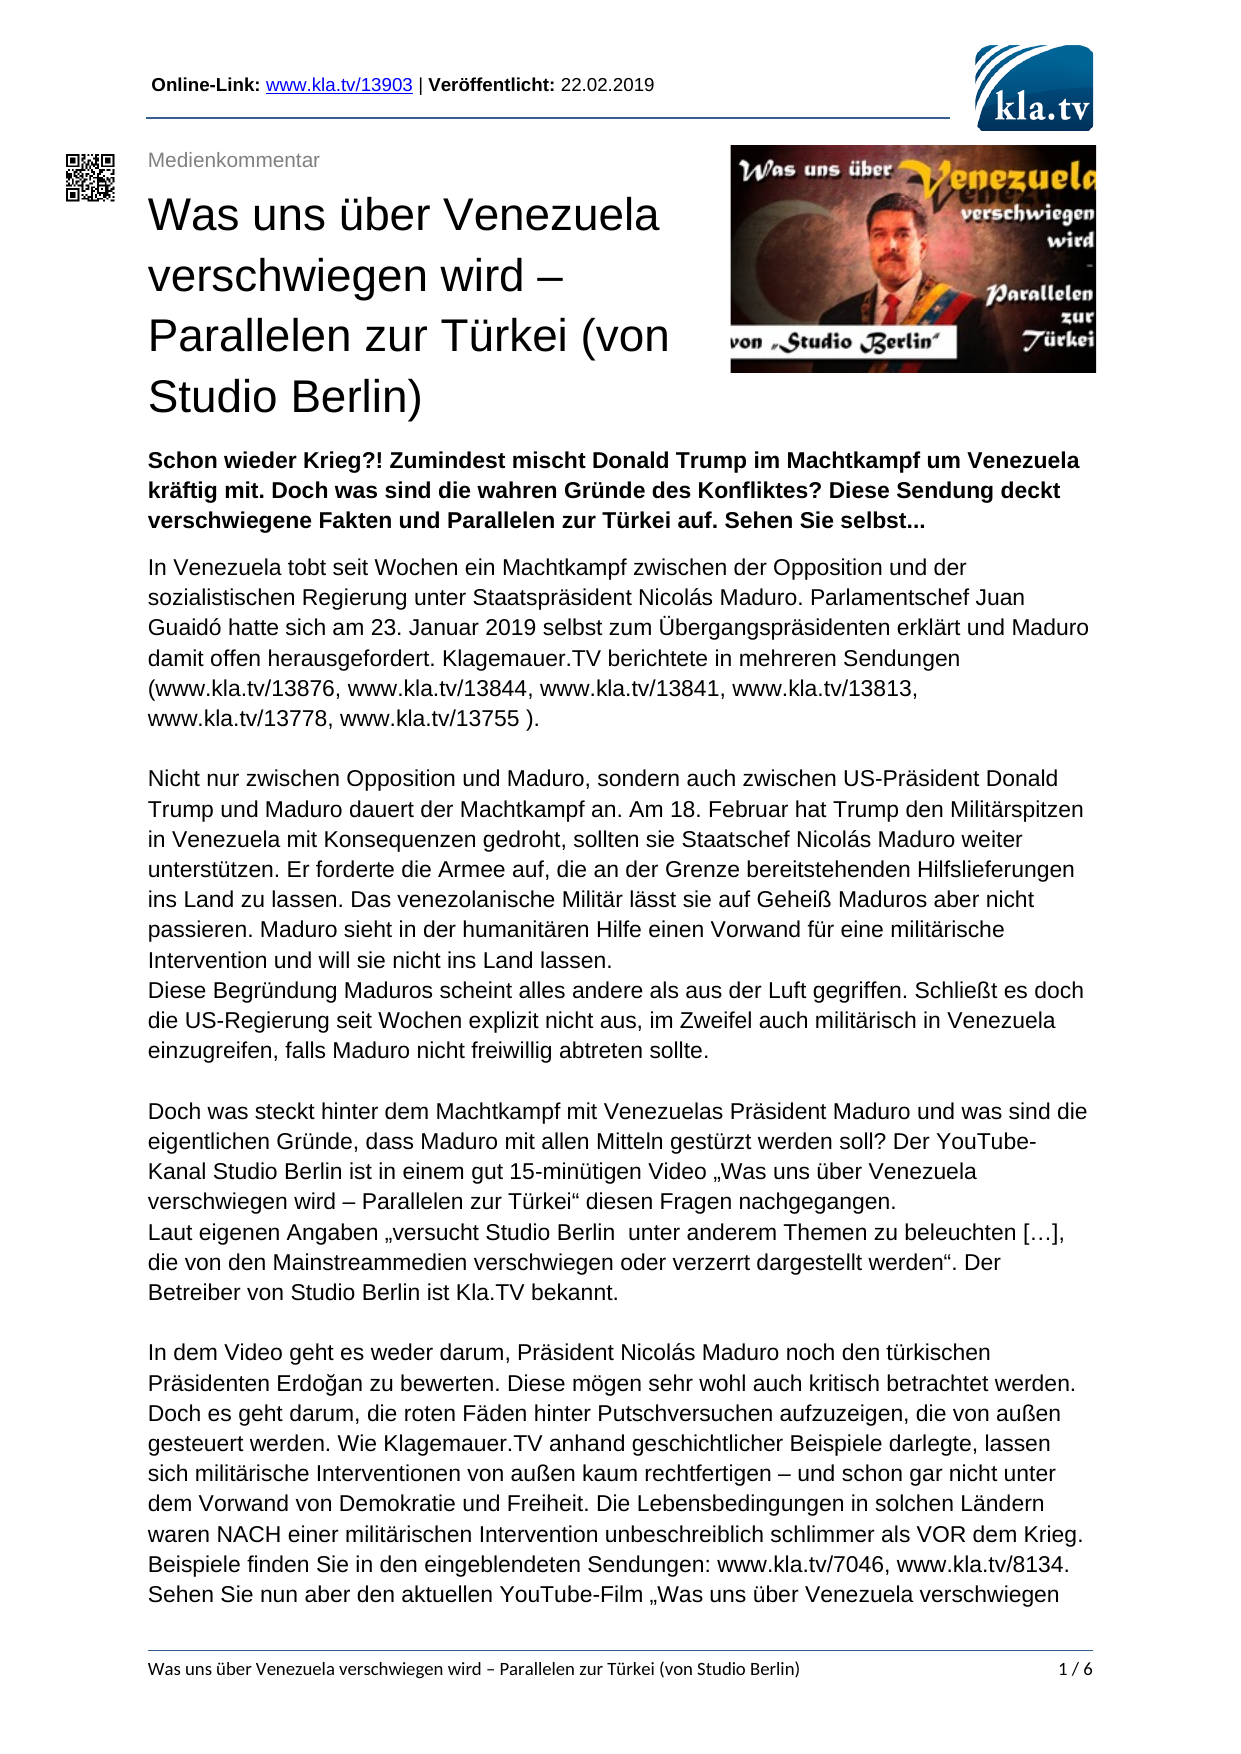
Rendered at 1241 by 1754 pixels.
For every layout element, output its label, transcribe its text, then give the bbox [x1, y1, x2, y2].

text Schon wieder Krieg?! Zumindest mischt Donald Trump im Machtkampf um Venezuela kräftig mit. Doch was sind die wahren Gründe des Konfliktes? Diese Sendung deckt verschwiegene Fakten und Parallelen zur Türkei auf. Sehen Sie selbst... [148, 447, 1093, 533]
text Was uns über Venezuela verschwiegen wird – Parallelen zur Türkei (von Studio Berlin) [148, 188, 1093, 422]
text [148, 554, 1093, 1607]
text Medienkommentar [148, 148, 1093, 172]
